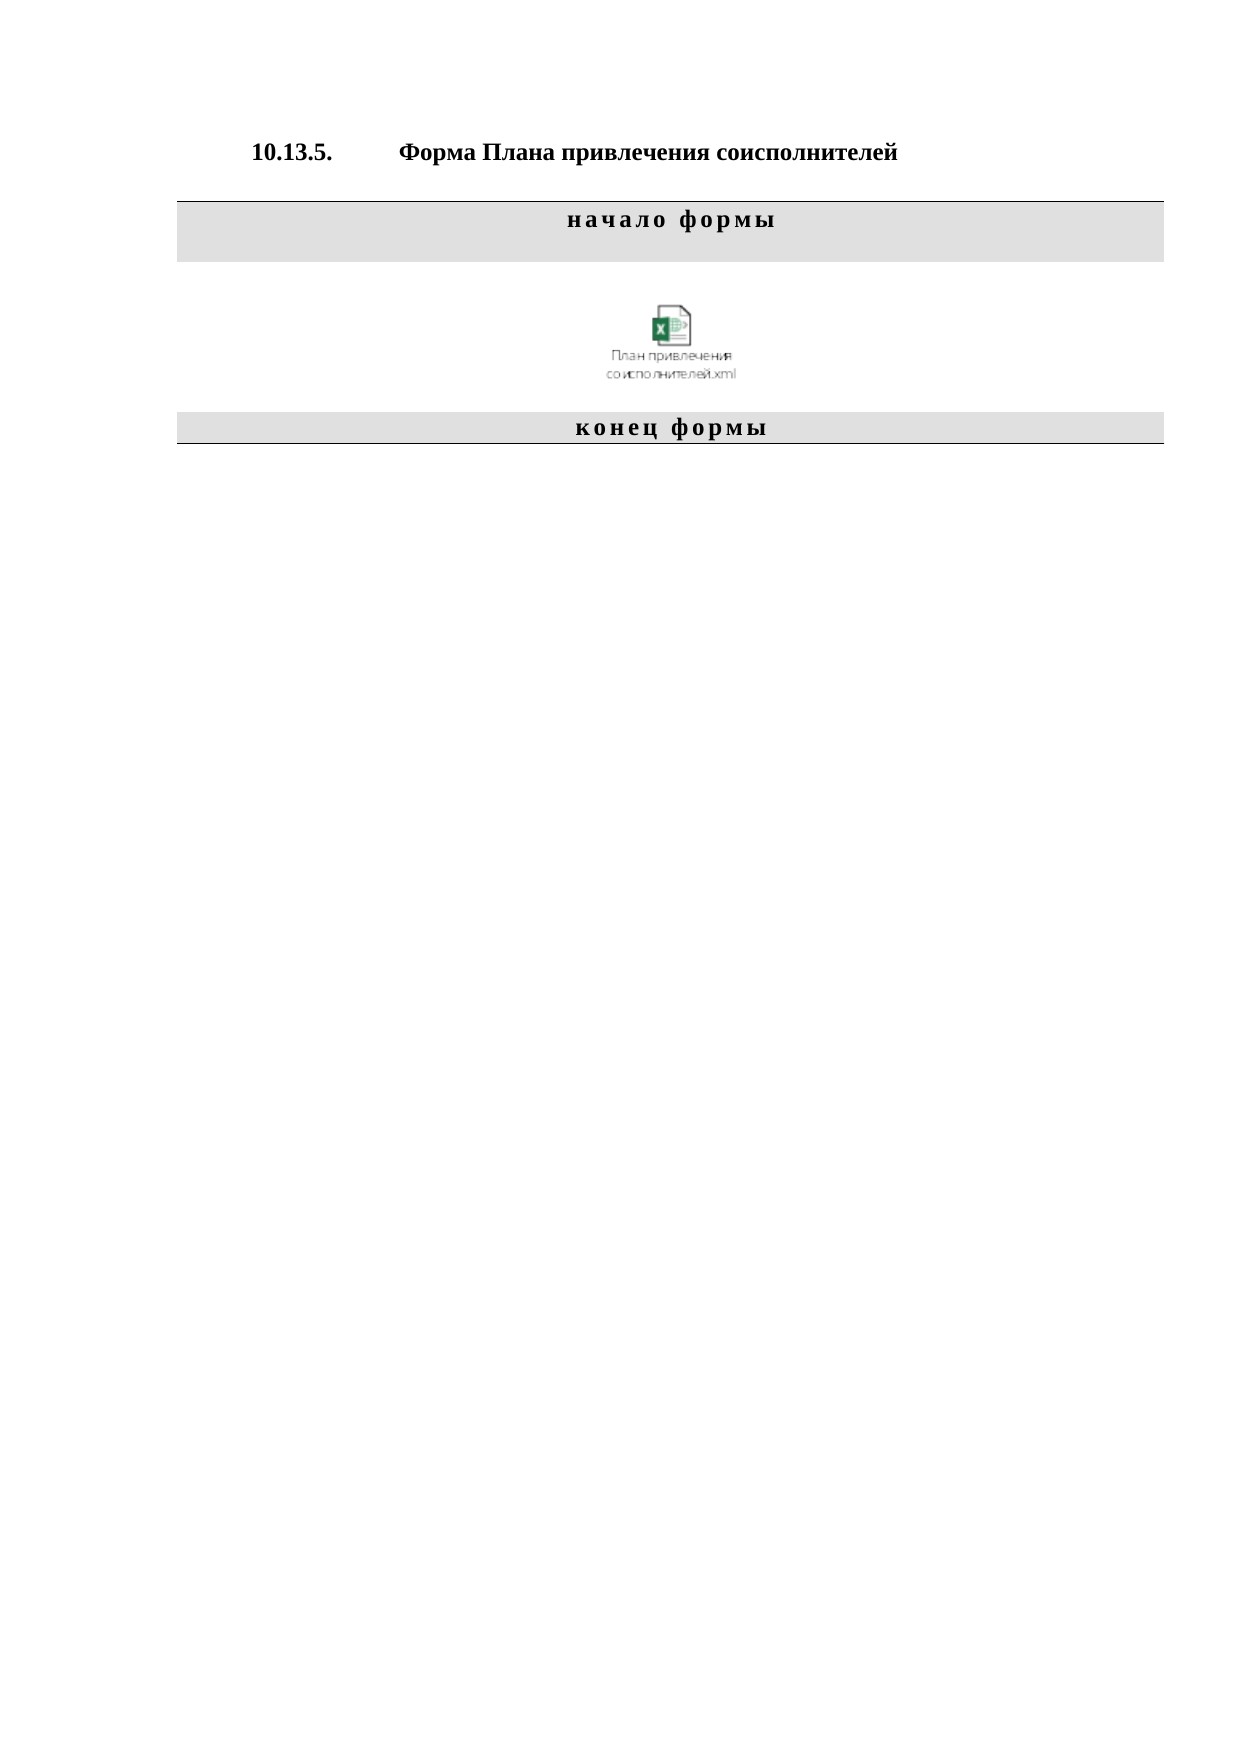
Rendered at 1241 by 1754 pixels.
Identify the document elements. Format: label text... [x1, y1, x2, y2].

text конец формы [177, 412, 1164, 443]
list Форма Плана привлечения соисполнителей [177, 137, 1167, 166]
text начало формы [177, 202, 1164, 230]
